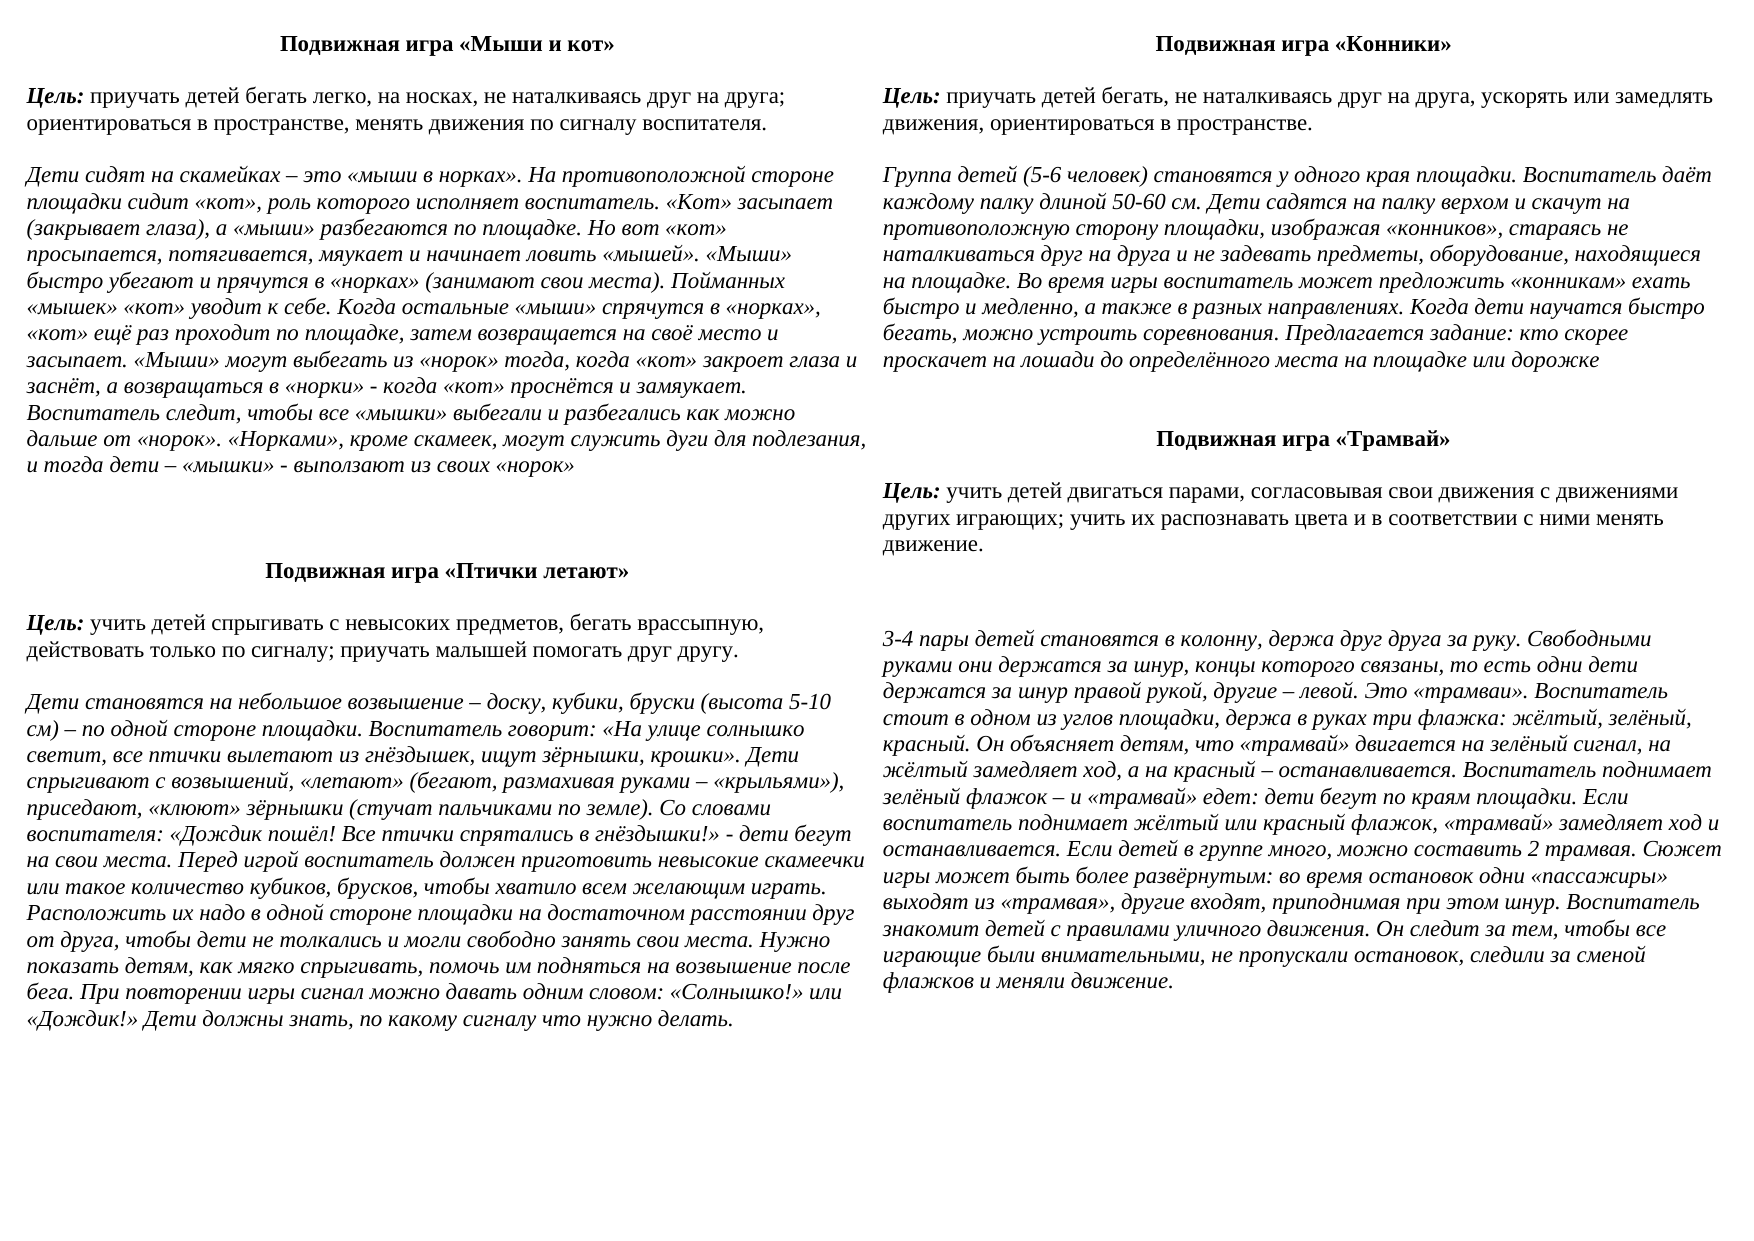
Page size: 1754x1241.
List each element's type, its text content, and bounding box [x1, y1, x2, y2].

text Дети сидят на скамейках – это «мыши в норках». На противоположной стороне площадки сидит «кот», роль которого исполняет воспитатель. «Кот» засыпает (закрывает глаза), а «мыши» разбегаются по площадке. Но вот «кот» просыпается, потягивается, мяукает и начинает ловить «мышей». «Мыши» быстро убегают и прячутся в «норках» (занимают свои места). Пойманных «мышек» «кот» уводит к себе. Когда остальные «мыши» спрячутся в «норках», «кот» ещё раз проходит по площадке, затем возвращается на своё место и засыпает. «Мыши» могут выбегать из «норок» тогда, когда «кот» закроет глаза и заснёт, а возвращаться в «норки» - когда «кот» проснётся и замяукает. Воспитатель следит, чтобы все «мышки» выбегали и разбегались как можно дальше от «норок». «Норками», кроме скамеек, могут служить дуги для подлезания, и тогда дети – «мышки» - выползают из своих «норок» [26, 161, 868, 478]
text 3-4 пары детей становятся в колонну, держа друг друга за руку. Свободными руками они держатся за шнур, концы которого связаны, то есть одни дети держатся за шнур правой рукой, другие – левой. Это «трамваи». Воспитатель стоит в одном из углов площадки, держа в руках три флажка: жёлтый, зелёный, красный. Он объясняет детям, что «трамвай» двигается на зелёный сигнал, на жёлтый замедляет ход, а на красный – останавливается. Воспитатель поднимает зелёный флажок – и «трамвай» едет: дети бегут по краям площадки. Если воспитатель поднимает жёлтый или красный флажок, «трамвай» замедляет ход и останавливается. Если детей в группе много, можно составить 2 трамвая. Сюжет игры может быть более развёрнутым: во время остановок одни «пассажиры» выходят из «трамвая», другие входят, приподнимая при этом шнур. Воспитатель знакомит детей с правилами уличного движения. Он следит за тем, чтобы все играющие были внимательными, не пропускали остановок, следили за сменой флажков и меняли движение. [883, 625, 1724, 994]
text Цель: учить детей двигаться парами, согласовывая свои движения с движениями других играющих; учить их распознавать цвета и в соответствии с ними менять движение. [883, 478, 1724, 557]
text Подвижная игра «Трамвай» [883, 425, 1724, 451]
text Цель: приучать детей бегать легко, на носках, не наталкиваясь друг на друга; ориентироваться в пространстве, менять движения по сигналу воспитателя. [26, 82, 868, 135]
text Подвижная игра «Мыши и кот» [26, 29, 868, 56]
text Цель: приучать детей бегать, не наталкиваясь друг на друга, ускорять или замедлять движения, ориентироваться в пространстве. [883, 82, 1724, 135]
text Подвижная игра «Конники» [883, 29, 1724, 56]
text Подвижная игра «Птички летают» [26, 557, 868, 583]
text Группа детей (5-6 человек) становятся у одного края площадки. Воспитатель даёт каждому палку длиной 50-60 см. Дети садятся на палку верхом и скачут на противоположную сторону площадки, изображая «конников», стараясь не наталкиваться друг на друга и не задевать предметы, оборудование, находящиеся на площадке. Во время игры воспитатель может предложить «конникам» ехать быстро и медленно, а также в разных направлениях. Когда дети научатся быстро бегать, можно устроить соревнования. Предлагается задание: кто скорее проскачет на лошади до определённого места на площадке или дорожке [883, 161, 1724, 372]
text Цель: учить детей спрыгивать с невысоких предметов, бегать врассыпную, действовать только по сигналу; приучать малышей помогать друг другу. [26, 609, 868, 662]
text Дети становятся на небольшое возвышение – доску, кубики, бруски (высота 5-10 см) – по одной стороне площадки. Воспитатель говорит: «На улице солнышко светит, все птички вылетают из гнёздышек, ищут зёрнышки, крошки». Дети спрыгивают с возвышений, «летают» (бегают, размахивая руками – «крыльями»), приседают, «клюют» зёрнышки (стучат пальчиками по земле). Со словами воспитателя: «Дождик пошёл! Все птички спрятались в гнёздышки!» - дети бегут на свои места. Перед игрой воспитатель должен приготовить невысокие скамеечки или такое количество кубиков, брусков, чтобы хватило всем желающим играть. Расположить их надо в одной стороне площадки на достаточном расстоянии друг от друга, чтобы дети не толкались и могли свободно занять свои места. Нужно показать детям, как мягко спрыгивать, помочь им подняться на возвышение после бега. При повторении игры сигнал можно давать одним словом: «Солнышко!» или «Дождик!» Дети должны знать, по какому сигналу что нужно делать. [26, 688, 868, 1031]
